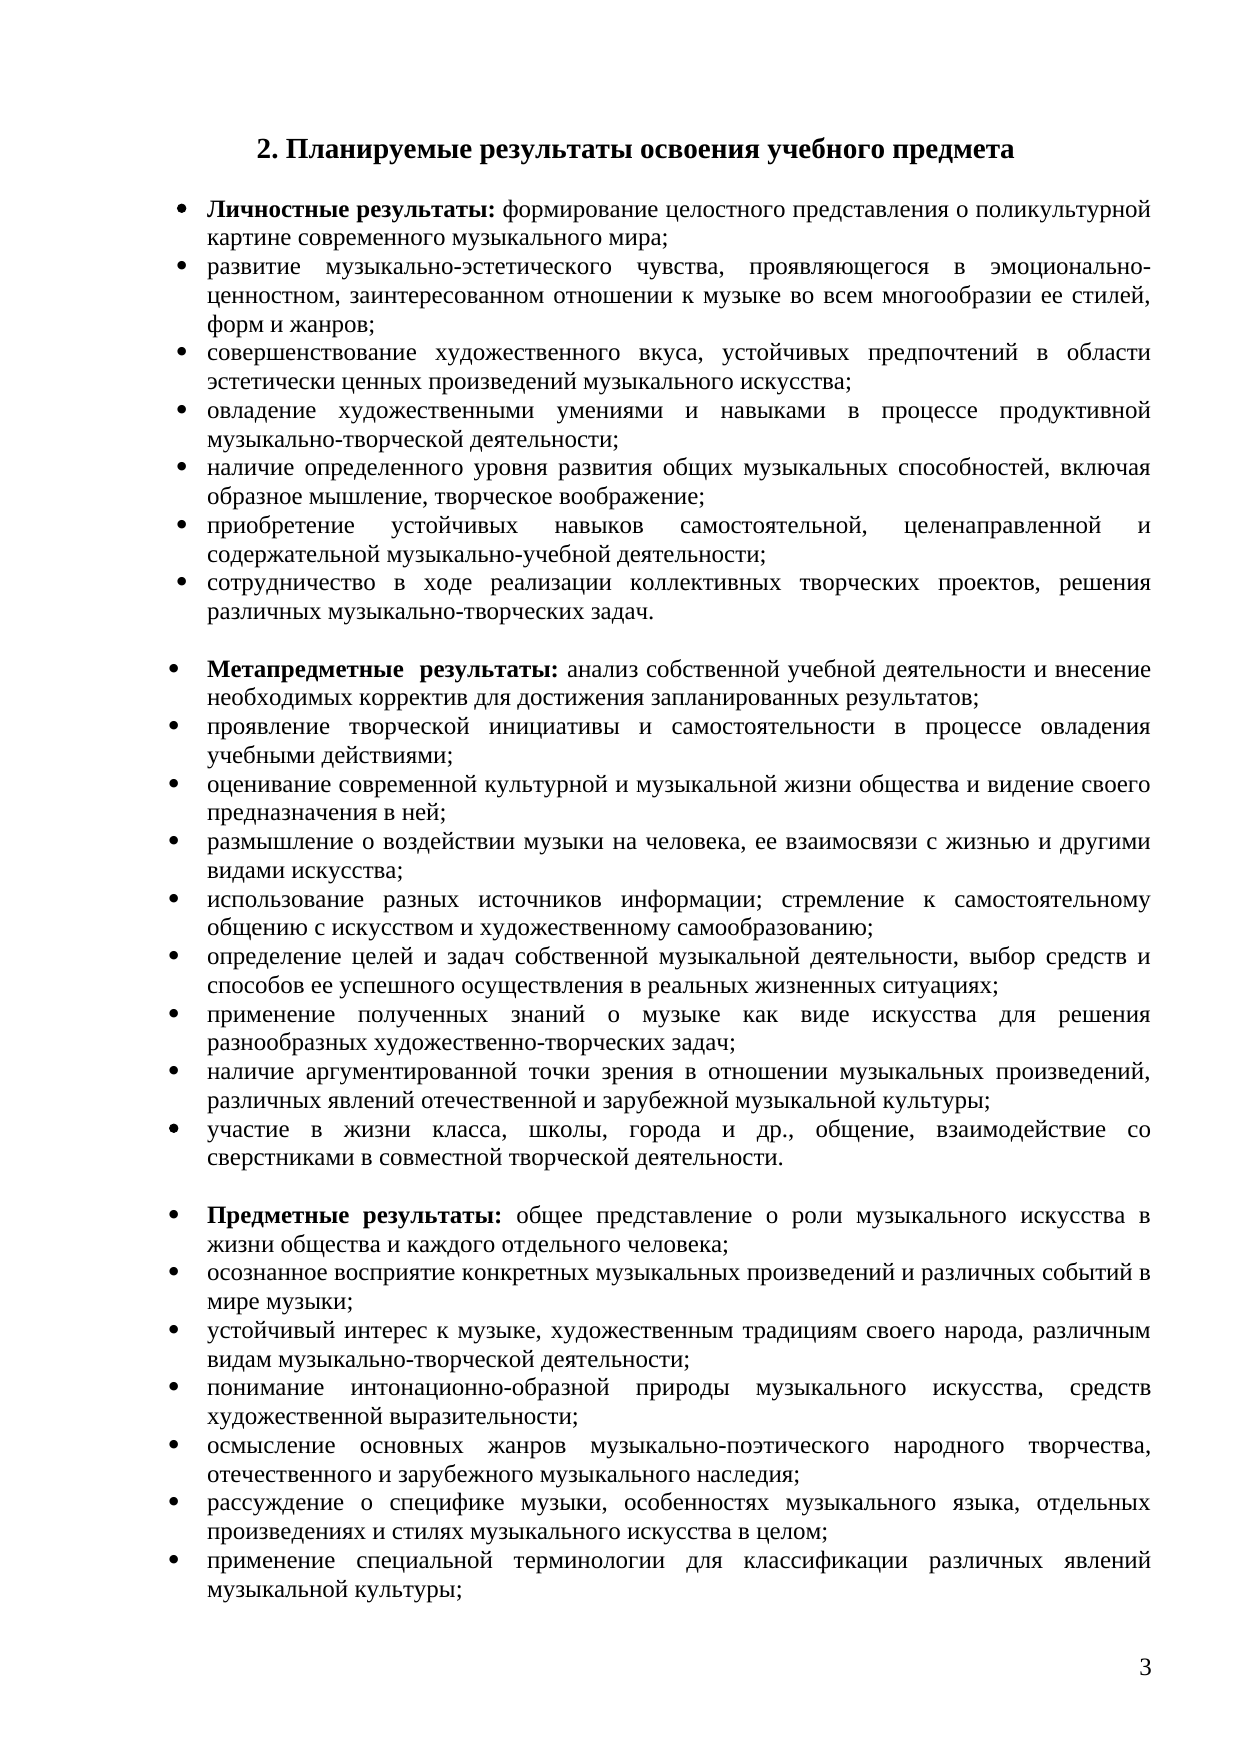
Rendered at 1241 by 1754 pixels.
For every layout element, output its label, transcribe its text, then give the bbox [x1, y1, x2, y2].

list Личностные результаты: формирование целостного представления о поликультурной картине современного музыкального мира; [177, 366, 1152, 424]
list развитие музыкально-эстетического чувства, проявляющегося в эмоционально-ценностном, заинтересованном отношении к музыке во всем многообразии ее стилей, форм и жанров; [177, 424, 1152, 510]
list наличие аргументированной точки зрения в отношении музыкальных произведений, различных явлений отечественной и зарубежной музыкальной культуры; [169, 1229, 1152, 1286]
list размышление о воздействии музыки на человека, ее взаимосвязи с жизнью и другими видами искусства; [169, 999, 1152, 1056]
list наличие определенного уровня развития общих музыкальных способностей, включая образное мышление, творческое воображение; [177, 625, 1152, 682]
text В соответствии с программой «Музыка» 5-7 классы (Сергеева Г.П., Критская Е.Д, Шмагина Т.С.),и учебным планом МБОУСОШ №17 на 2020-2021 учебный год, рабочая программа Музыка для 7 класса рассчитана на 35часов (1 час в неделю) при 35 рабочих неделях в соответствии с учебным планом. [177, 103, 1152, 218]
list осознанное восприятие конкретных музыкальных произведений и различных событий в мире музыки; [169, 1430, 1152, 1487]
list определение целей и задач собственной музыкальной деятельности, выбор средств и способов ее успешного осуществления в реальных жизненных ситуациях; [169, 1114, 1152, 1171]
list совершенствование художественного вкуса, устойчивых предпочтений в области эстетически ценных произведений музыкального искусства; [177, 510, 1152, 567]
list участие в жизни класса, школы, города и др., общение, взаимодействие со сверстниками в совместной творческой деятельности. [169, 1286, 1152, 1344]
list Метапредметные результаты: анализ собственной учебной деятельности и внесение необходимых корректив для достижения запланированных результатов; [169, 826, 1152, 884]
list приобретение устойчивых навыков самостоятельной, целенаправленной и содержательной музыкально-учебной деятельности; [177, 682, 1152, 740]
list применение полученных знаний о музыке как виде искусства для решения разнообразных художественно-творческих задач; [169, 1171, 1152, 1229]
list понимание интонационно-образной природы музыкального искусства, средств художественной выразительности; [169, 1545, 1152, 1602]
list сотрудничество в ходе реализации коллективных творческих проектов, решения различных музыкально-творческих задач. [177, 740, 1152, 797]
list овладение художественными умениями и навыками в процессе продуктивной музыкально-творческой деятельности; [177, 567, 1152, 625]
list устойчивый интерес к музыке, художественным традициям своего народа, различным видам музыкально-творческой деятельности; [169, 1487, 1152, 1545]
list проявление творческой инициативы и самостоятельности в процессе овладения учебными действиями; [169, 884, 1152, 941]
list оценивание современной культурной и музыкальной жизни общества и видение своего предназначения в ней; [169, 941, 1152, 999]
list Предметные результаты: общее представление о роли музыкального искусства в жизни общества и каждого отдельного человека; [169, 1372, 1152, 1430]
text 2. Планируемые результаты освоения учебного предмета [177, 304, 1152, 337]
list использование разных источников информации; стремление к самостоятельному общению с искусством и художественному самообразованию; [169, 1056, 1152, 1114]
